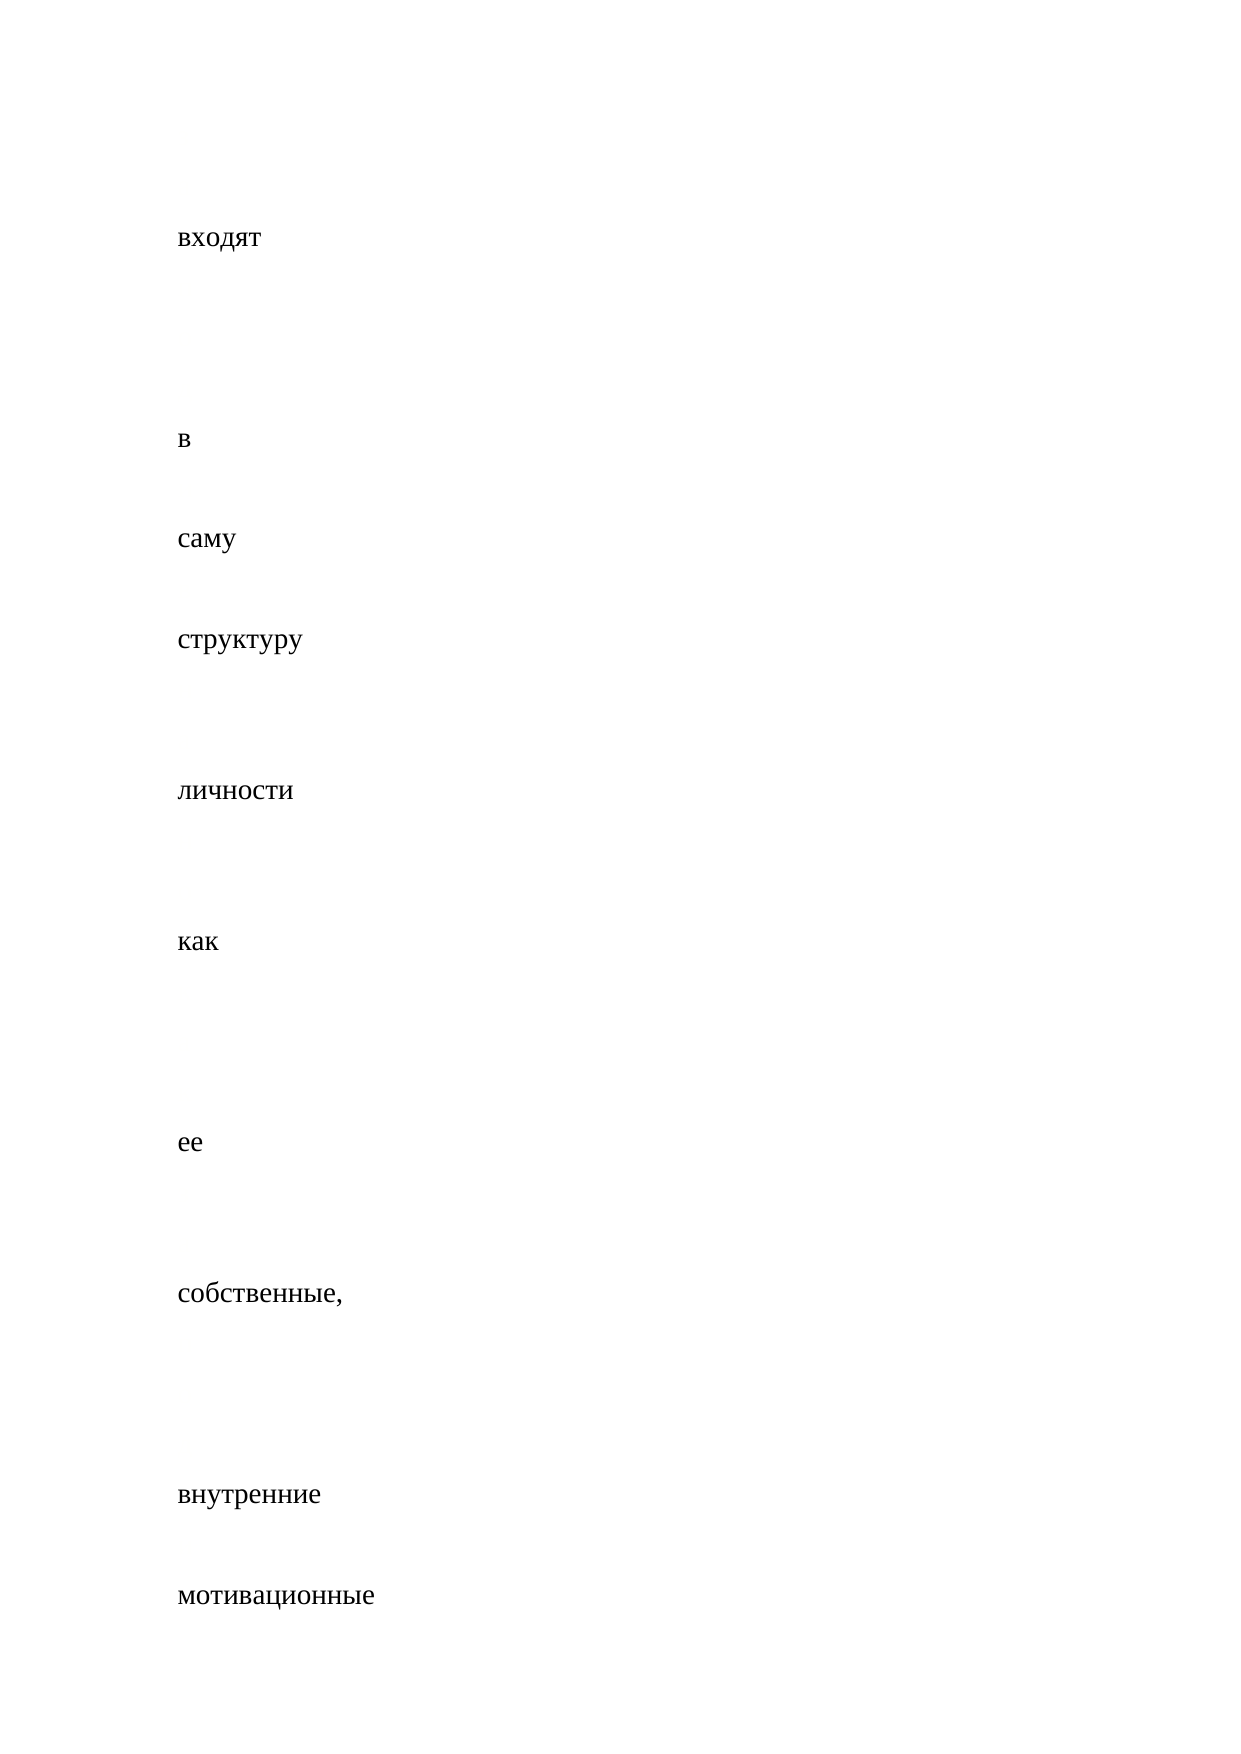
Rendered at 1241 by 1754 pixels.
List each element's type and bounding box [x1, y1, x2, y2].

text [177, 118, 1152, 1611]
